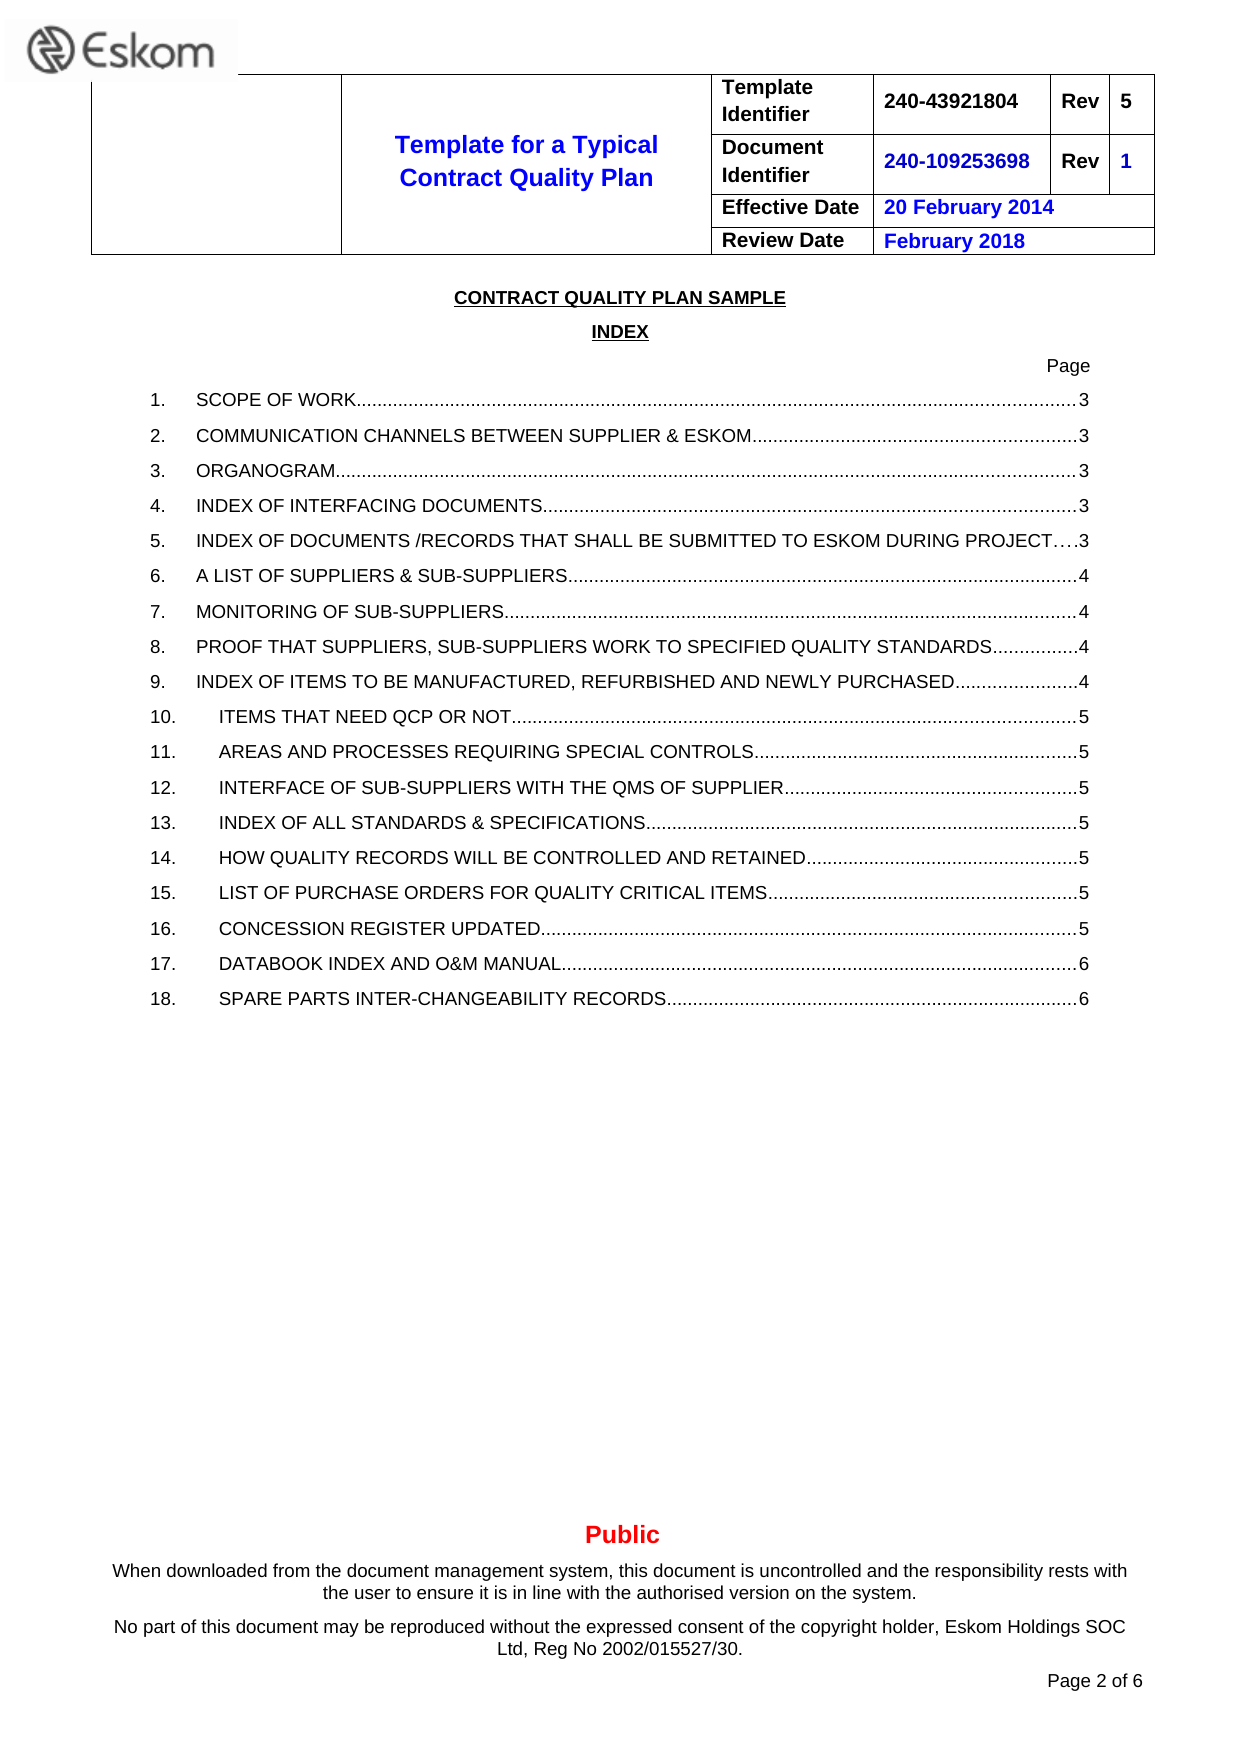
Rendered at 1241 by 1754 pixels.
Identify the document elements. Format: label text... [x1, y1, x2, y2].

text 15. LIST OF PURCHASE ORDERS FOR QUALITY CRITICAL ITEMS 5 [150, 882, 1090, 904]
text 11. AREAS AND PROCESSES REQUIRING SPECIAL CONTROLS 5 [150, 741, 1090, 763]
text Page [150, 355, 1090, 377]
text 7. MONITORING OF SUB-SUPPLIERS 4 [150, 600, 1090, 622]
text 8. PROOF THAT SUPPLIERS, SUB-SUPPLIERS WORK TO SPECIFIED QUALITY STANDARDS 4 [150, 636, 1090, 657]
text 14. HOW QUALITY RECORDS WILL BE CONTROLLED AND RETAINED 5 [150, 847, 1090, 868]
text CONTRACT QUALITY PLAN SAMPLE [150, 287, 1090, 308]
text 16. CONCESSION REGISTER UPDATED 5 [150, 917, 1090, 939]
text 13. INDEX OF ALL STANDARDS & SPECIFICATIONS 5 [150, 812, 1090, 833]
text 10. ITEMS THAT NEED QCP OR NOT 5 [150, 706, 1090, 728]
text 12. INTERFACE OF SUB-SUPPLIERS WITH THE QMS OF SUPPLIER 5 [150, 776, 1090, 798]
text 18. SPARE PARTS INTER-CHANGEABILITY RECORDS 6 [150, 988, 1090, 1009]
text INDEX [150, 321, 1090, 343]
text 2. COMMUNICATION CHANNELS BETWEEN SUPPLIER & ESKOM 3 [150, 424, 1090, 446]
text 17. DATABOOK INDEX AND O&M MANUAL 6 [150, 952, 1090, 974]
text 9. INDEX OF ITEMS TO BE MANUFACTURED, REFURBISHED AND NEWLY PURCHASED 4 [150, 671, 1090, 692]
text 3. ORGANOGRAM 3 [150, 459, 1090, 481]
text 5. INDEX OF DOCUMENTS /RECORDS THAT SHALL BE SUBMITTED TO ESKOM DURING PROJECT 3 [150, 530, 1090, 552]
text 4. INDEX OF INTERFACING DOCUMENTS 3 [150, 495, 1090, 516]
text 6. A LIST OF SUPPLIERS & SUB-SUPPLIERS 4 [150, 565, 1090, 587]
text 1. SCOPE OF WORK 3 [150, 389, 1090, 411]
